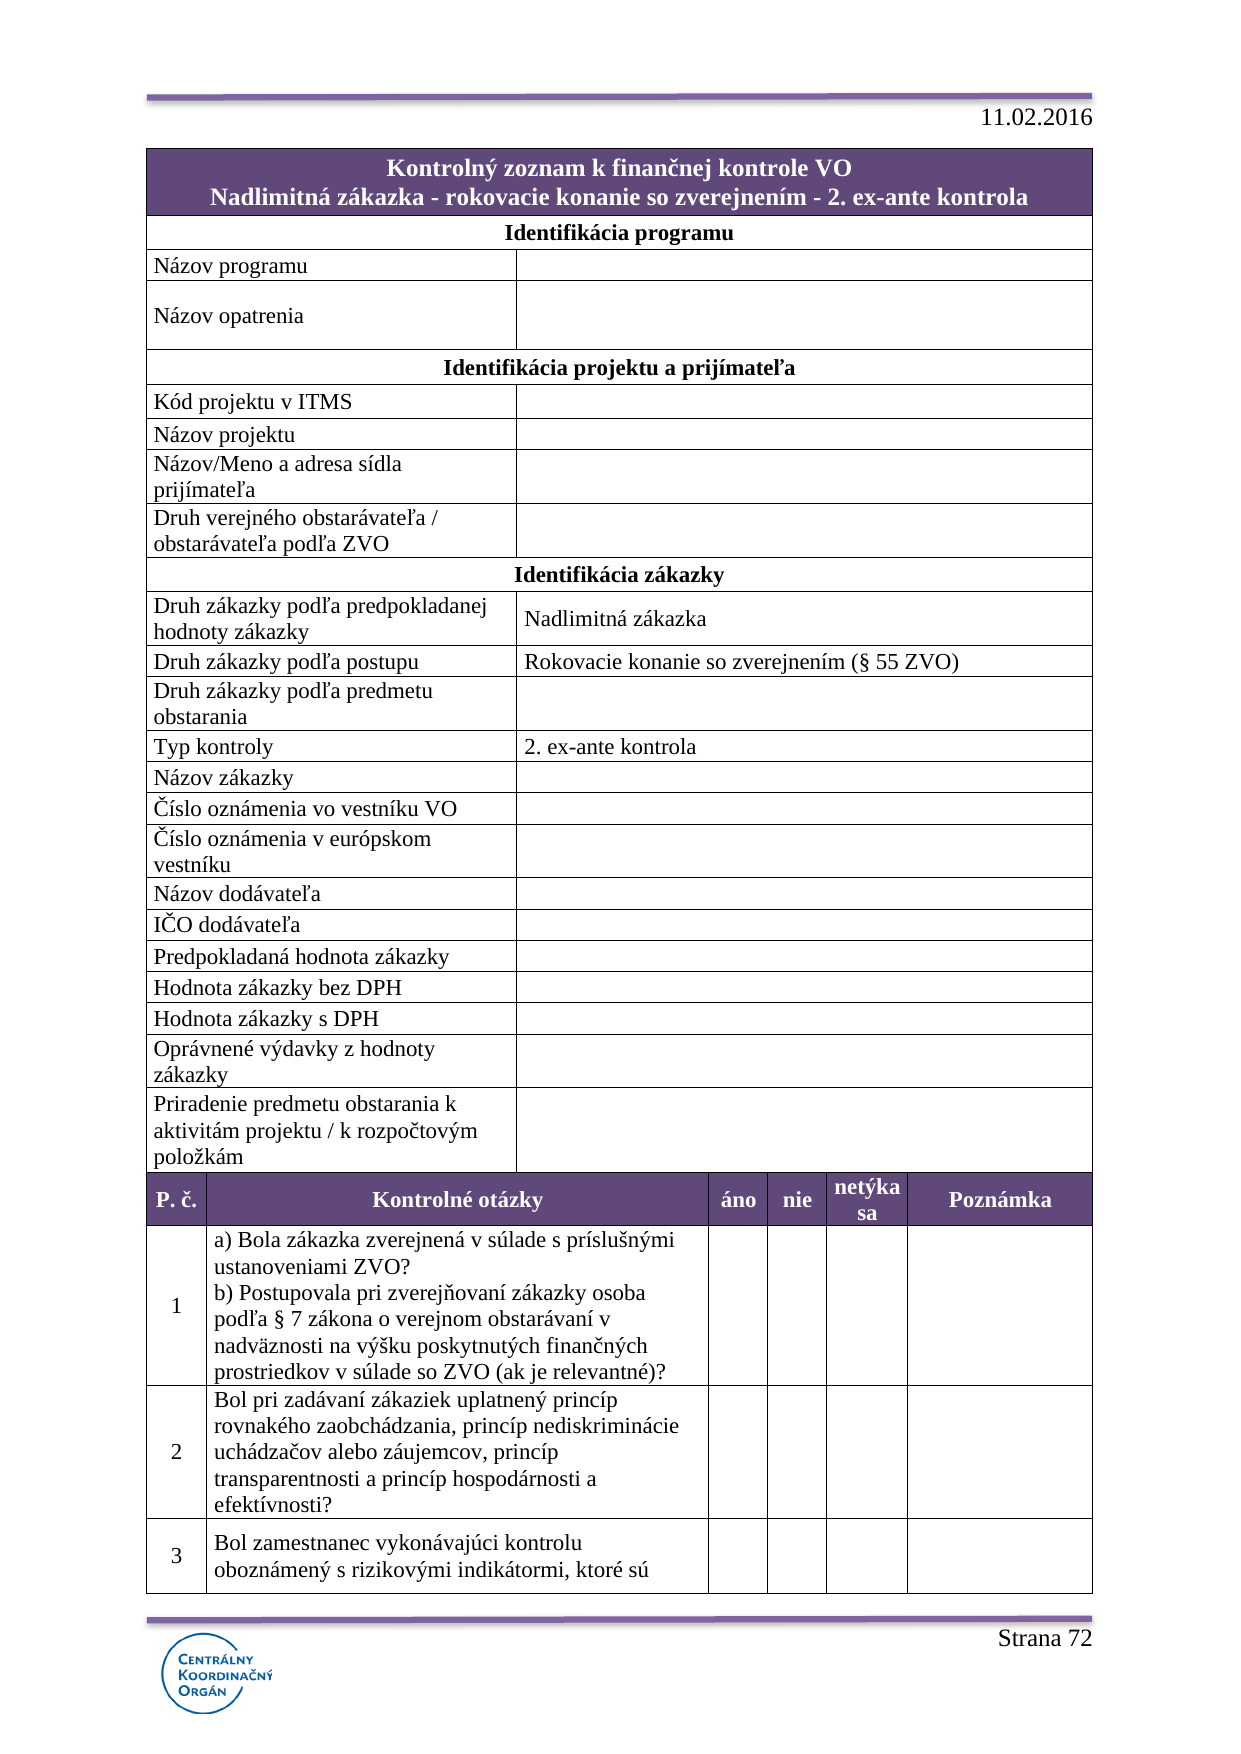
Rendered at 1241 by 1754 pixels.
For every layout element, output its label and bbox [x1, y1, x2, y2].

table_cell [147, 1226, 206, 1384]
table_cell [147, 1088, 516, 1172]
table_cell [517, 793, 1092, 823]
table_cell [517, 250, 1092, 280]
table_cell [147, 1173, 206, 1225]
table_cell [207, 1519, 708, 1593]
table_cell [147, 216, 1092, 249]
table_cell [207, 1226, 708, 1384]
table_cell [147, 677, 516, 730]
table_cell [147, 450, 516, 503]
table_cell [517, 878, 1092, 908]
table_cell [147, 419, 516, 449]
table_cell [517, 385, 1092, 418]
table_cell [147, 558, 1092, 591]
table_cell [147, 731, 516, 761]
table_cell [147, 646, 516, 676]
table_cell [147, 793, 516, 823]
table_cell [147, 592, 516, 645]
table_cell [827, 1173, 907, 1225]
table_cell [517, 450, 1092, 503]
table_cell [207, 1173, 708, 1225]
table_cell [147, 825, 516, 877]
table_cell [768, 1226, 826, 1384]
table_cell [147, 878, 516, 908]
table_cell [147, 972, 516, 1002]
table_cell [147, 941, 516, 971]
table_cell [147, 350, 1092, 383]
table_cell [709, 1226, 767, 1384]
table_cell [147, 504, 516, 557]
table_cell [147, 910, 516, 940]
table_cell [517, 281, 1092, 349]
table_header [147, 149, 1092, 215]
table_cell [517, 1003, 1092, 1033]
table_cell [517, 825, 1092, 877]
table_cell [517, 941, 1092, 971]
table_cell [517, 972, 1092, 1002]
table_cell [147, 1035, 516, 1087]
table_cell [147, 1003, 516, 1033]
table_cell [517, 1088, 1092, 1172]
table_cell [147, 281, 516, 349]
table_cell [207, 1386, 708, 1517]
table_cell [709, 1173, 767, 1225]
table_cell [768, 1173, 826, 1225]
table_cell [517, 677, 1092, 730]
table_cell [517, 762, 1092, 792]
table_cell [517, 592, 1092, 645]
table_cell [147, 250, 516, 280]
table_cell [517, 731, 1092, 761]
picture [159, 1631, 272, 1713]
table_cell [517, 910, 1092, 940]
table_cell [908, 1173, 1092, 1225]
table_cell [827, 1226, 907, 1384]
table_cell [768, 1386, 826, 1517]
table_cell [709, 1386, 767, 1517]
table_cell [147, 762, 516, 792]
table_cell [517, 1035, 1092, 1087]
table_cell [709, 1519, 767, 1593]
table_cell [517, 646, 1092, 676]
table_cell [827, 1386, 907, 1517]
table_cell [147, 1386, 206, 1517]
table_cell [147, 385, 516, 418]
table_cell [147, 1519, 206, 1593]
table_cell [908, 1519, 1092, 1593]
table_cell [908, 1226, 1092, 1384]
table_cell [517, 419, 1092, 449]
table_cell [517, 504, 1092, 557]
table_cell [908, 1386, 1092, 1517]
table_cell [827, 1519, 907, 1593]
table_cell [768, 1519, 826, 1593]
